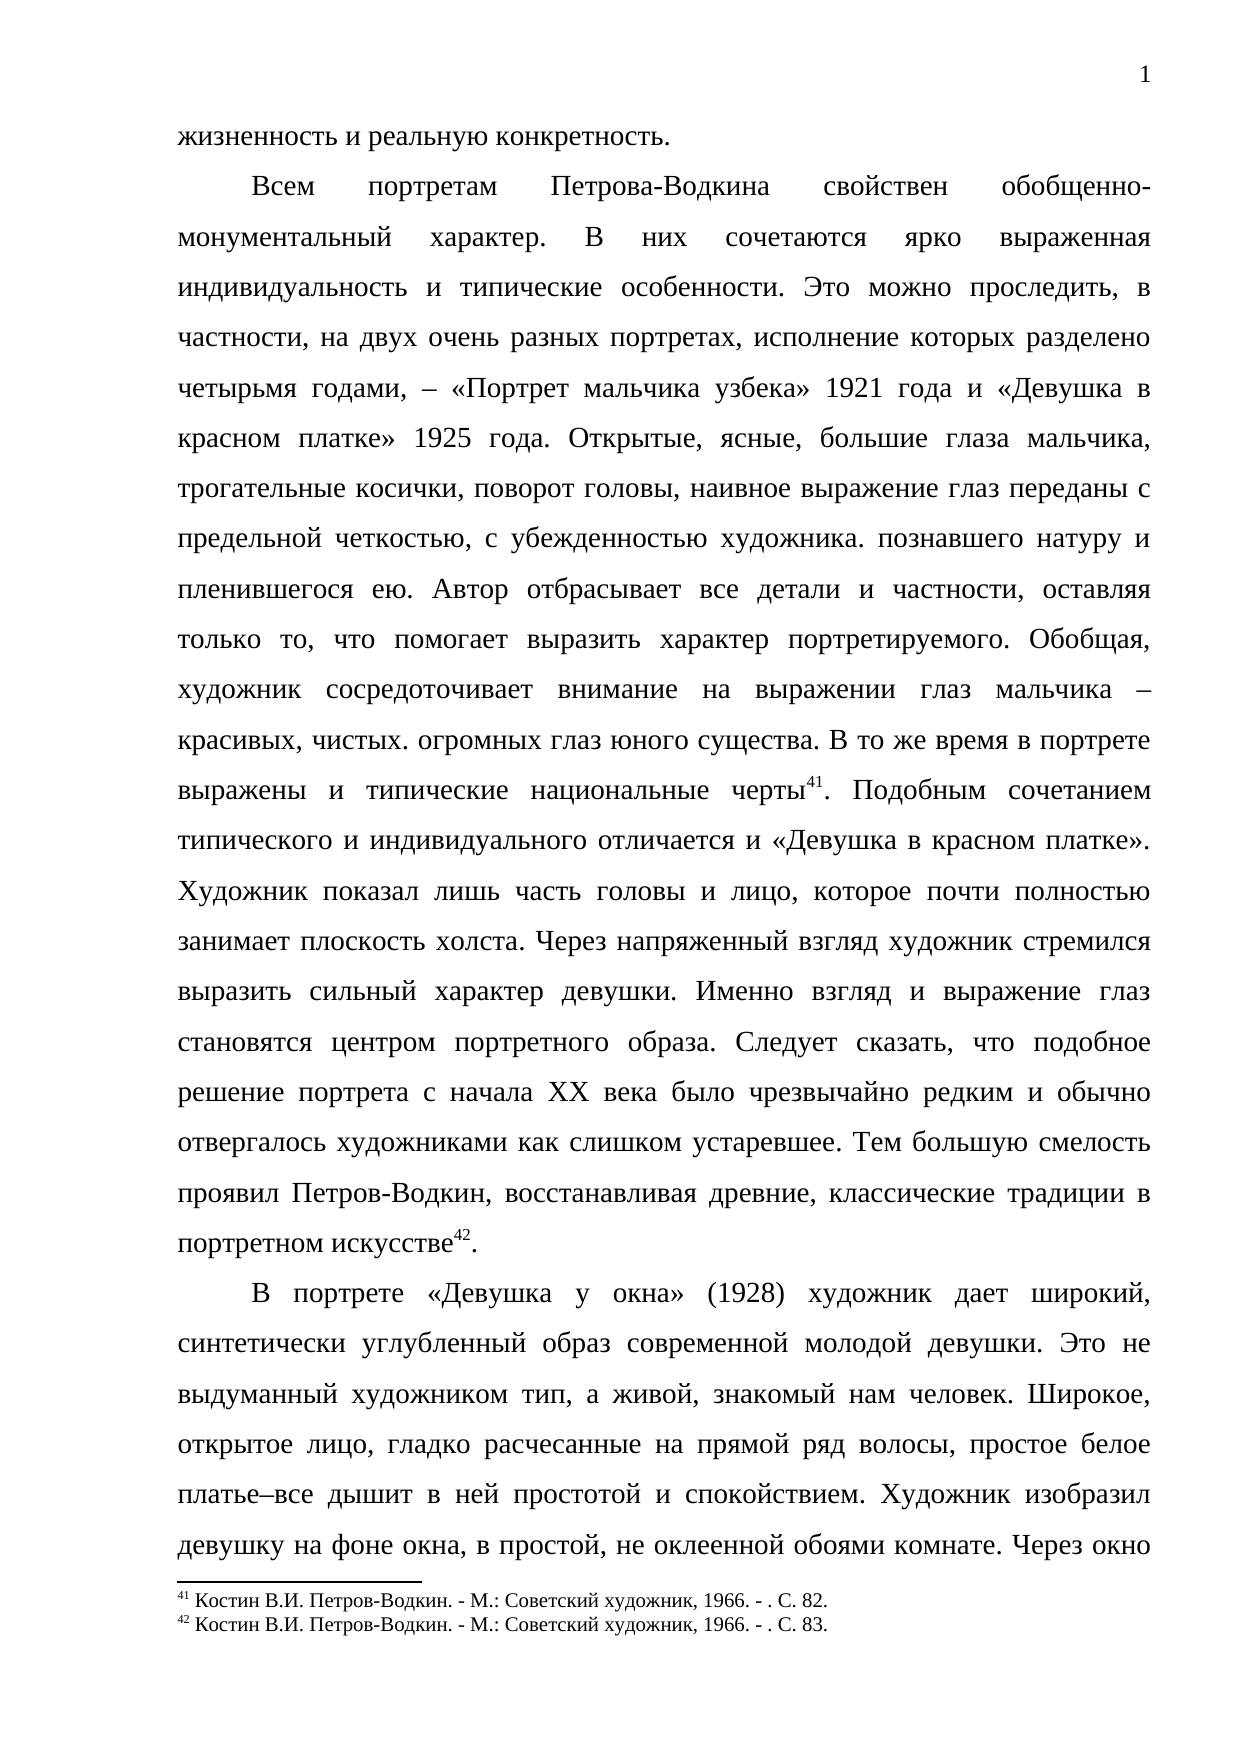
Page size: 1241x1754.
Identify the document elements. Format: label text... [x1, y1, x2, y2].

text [177, 1275, 1152, 1560]
text Всем портретам Петрова-Водкина свойствен обобщенно-монументальный характер. В них сочетаются ярко выраженная индивидуальность и типические особенности. Это можно проследить, в частности, на двух очень разных портретах, исполнение которых разделено четырьмя годами, – «Портрет мальчика узбека» 1921 года и «Девушка в красном платке» 1925 года. Открытые, ясные, большие глаза мальчика, трогательные косички, поворот головы, наивное выражение глаз переданы с предельной четкостью, с убежденностью художника. познавшего натуру и пленившегося ею. Автор отбрасывает все детали и частности, оставляя только то, что помогает выразить характер портретируемого. Обобщая, художник сосредоточивает внимание на выражении глаз мальчика – красивых, чистых. огромных глаз юного существа. В то же время в портрете выражены и типические национальные черты. Подобным сочетанием типического и индивидуального отличается и «Девушка в красном платке». Художник показал лишь часть головы и лицо, которое почти полностью занимает плоскость холста. Через напряженный взгляд художник стремился выразить сильный характер девушки. Именно взгляд и выражение глаз становятся центром портретного образа. Следует сказать, что подобное решение портрета с начала XX века было чрезвычайно редким и обычно отвергалось художниками как слишком устаревшее. Тем большую смелость проявил Петров-Водкин, восстанавливая древние, классические традиции в портретном искусстве. [177, 168, 1152, 1258]
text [177, 118, 1152, 152]
